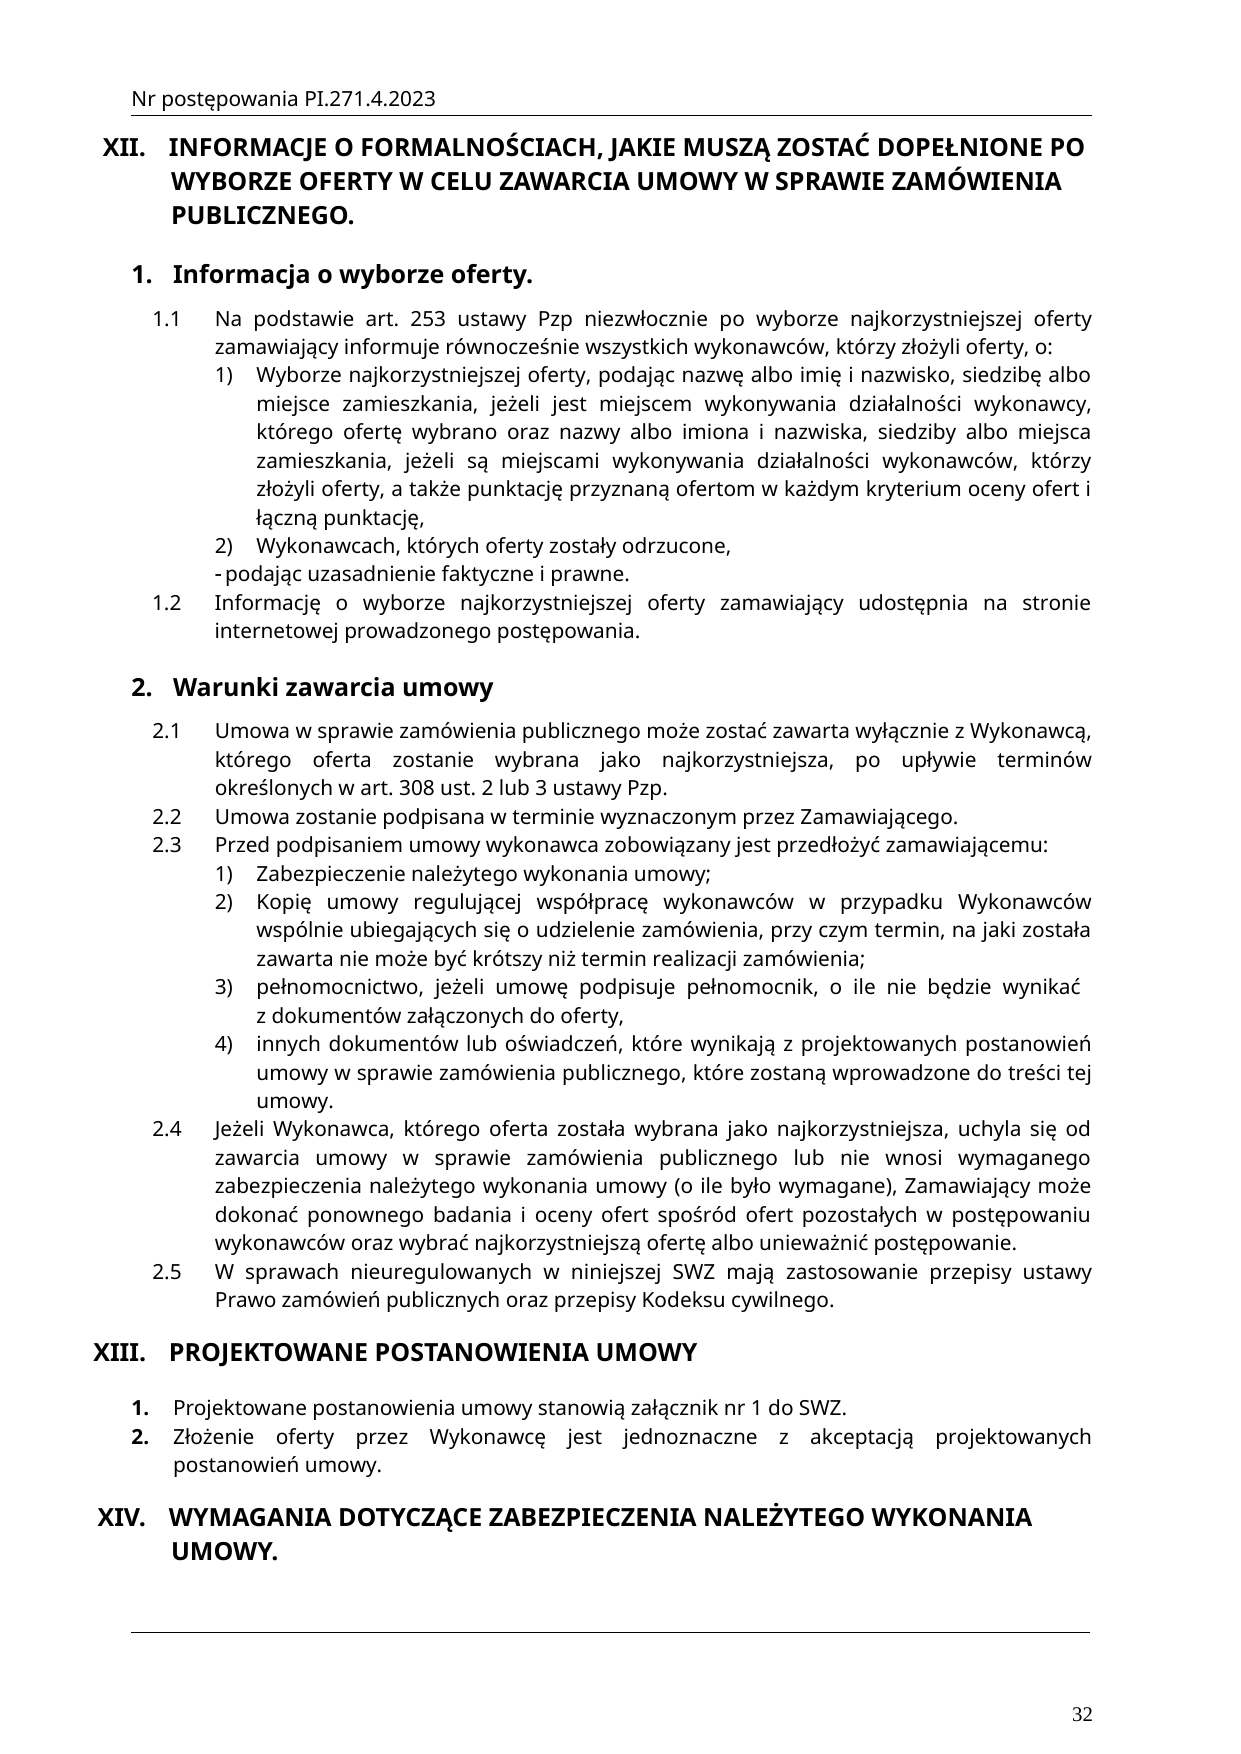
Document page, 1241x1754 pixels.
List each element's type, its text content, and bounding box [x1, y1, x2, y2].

list Kopię umowy regulującej współpracę wykonawców w przypadku Wykonawców wspólnie ubiegających się o udzielenie zamówienia, przy czym termin, na jaki została zawarta nie może być krótszy niż termin realizacji zamówienia; [214, 887, 1092, 972]
subtitle Projektowane postanowienia umowy stanowią załącznik nr 1 do SWZ. [131, 1393, 1092, 1422]
list Umowa w sprawie zamówienia publicznego może zostać zawarta wyłącznie z Wykonawcą, którego oferta zostanie wybrana jako najkorzystniejsza, po upływie terminów określonych w art. 308 ust. 2 lub 3 ustawy Pzp. [152, 716, 1092, 802]
list Na podstawie art. 253 ustawy Pzp niezwłocznie po wyborze najkorzystniejszej oferty zamawiający informuje równocześnie wszystkich wykonawców, którzy złożyli oferty, o: [152, 304, 1092, 361]
list Zabezpieczenie należytego wykonania umowy; [214, 859, 1092, 887]
subtitle WYMAGANIA DOTYCZĄCE ZABEZPIECZENIA NALEŻYTEGO WYKONANIA UMOWY. [146, 1500, 1092, 1568]
list Informację o wyborze najkorzystniejszej oferty zamawiający udostępnia na stronie internetowej prowadzonego postępowania. [152, 588, 1092, 645]
list Umowa zostanie podpisana w terminie wyznaczonym przez Zamawiającego. [152, 802, 1092, 830]
list innych dokumentów lub oświadczeń, które wynikają z projektowanych postanowień umowy w sprawie zamówienia publicznego, które zostaną wprowadzone do treści tej umowy. [214, 1029, 1092, 1114]
subtitle Informacja o wyborze oferty. [131, 257, 1092, 291]
list podając uzasadnienie faktyczne i prawne. [214, 559, 1092, 588]
list Wyborze najkorzystniejszej oferty, podając nazwę albo imię i nazwisko, siedzibę albo miejsce zamieszkania, jeżeli jest miejscem wykonywania działalności wykonawcy, którego ofertę wybrano oraz nazwy albo imiona i nazwiska, siedziby albo miejsca zamieszkania, jeżeli są miejscami wykonywania działalności wykonawców, którzy złożyli oferty, a także punktację przyznaną ofertom w każdym kryterium oceny ofert i łączną punktację, [214, 361, 1092, 531]
list W sprawach nieuregulowanych w niniejszej SWZ mają zastosowanie przepisy ustawy Prawo zamówień publicznych oraz przepisy Kodeksu cywilnego. [152, 1257, 1092, 1314]
subtitle PROJEKTOWANE POSTANOWIENIA UMOWY [146, 1334, 1092, 1368]
list Jeżeli Wykonawca, którego oferta została wybrana jako najkorzystniejsza, uchyla się od zawarcia umowy w sprawie zamówienia publicznego lub nie wnosi wymaganego zabezpieczenia należytego wykonania umowy (o ile było wymagane), Zamawiający może dokonać ponownego badania i oceny ofert spośród ofert pozostałych w postępowaniu wykonawców oraz wybrać najkorzystniejszą ofertę albo unieważnić postępowanie. [152, 1114, 1092, 1257]
list pełnomocnictwo, jeżeli umowę podpisuje pełnomocnik, o ile nie będzie wynikać z dokumentów załączonych do oferty, [214, 972, 1092, 1029]
list Złożenie oferty przez Wykonawcę jest jednoznaczne z akceptacją projektowanych postanowień umowy. [131, 1422, 1092, 1479]
subtitle Warunki zawarcia umowy [131, 670, 1092, 704]
list Przed podpisaniem umowy wykonawca zobowiązany jest przedłożyć zamawiającemu: [152, 830, 1092, 859]
subtitle INFORMACJE O FORMALNOŚCIACH, JAKIE MUSZĄ ZOSTAĆ DOPEŁNIONE PO WYBORZE OFERTY W CELU ZAWARCIA UMOWY W SPRAWIE ZAMÓWIENIA PUBLICZNEGO. [146, 130, 1092, 232]
list Wykonawcach, których oferty zostały odrzucone, [214, 531, 1092, 559]
